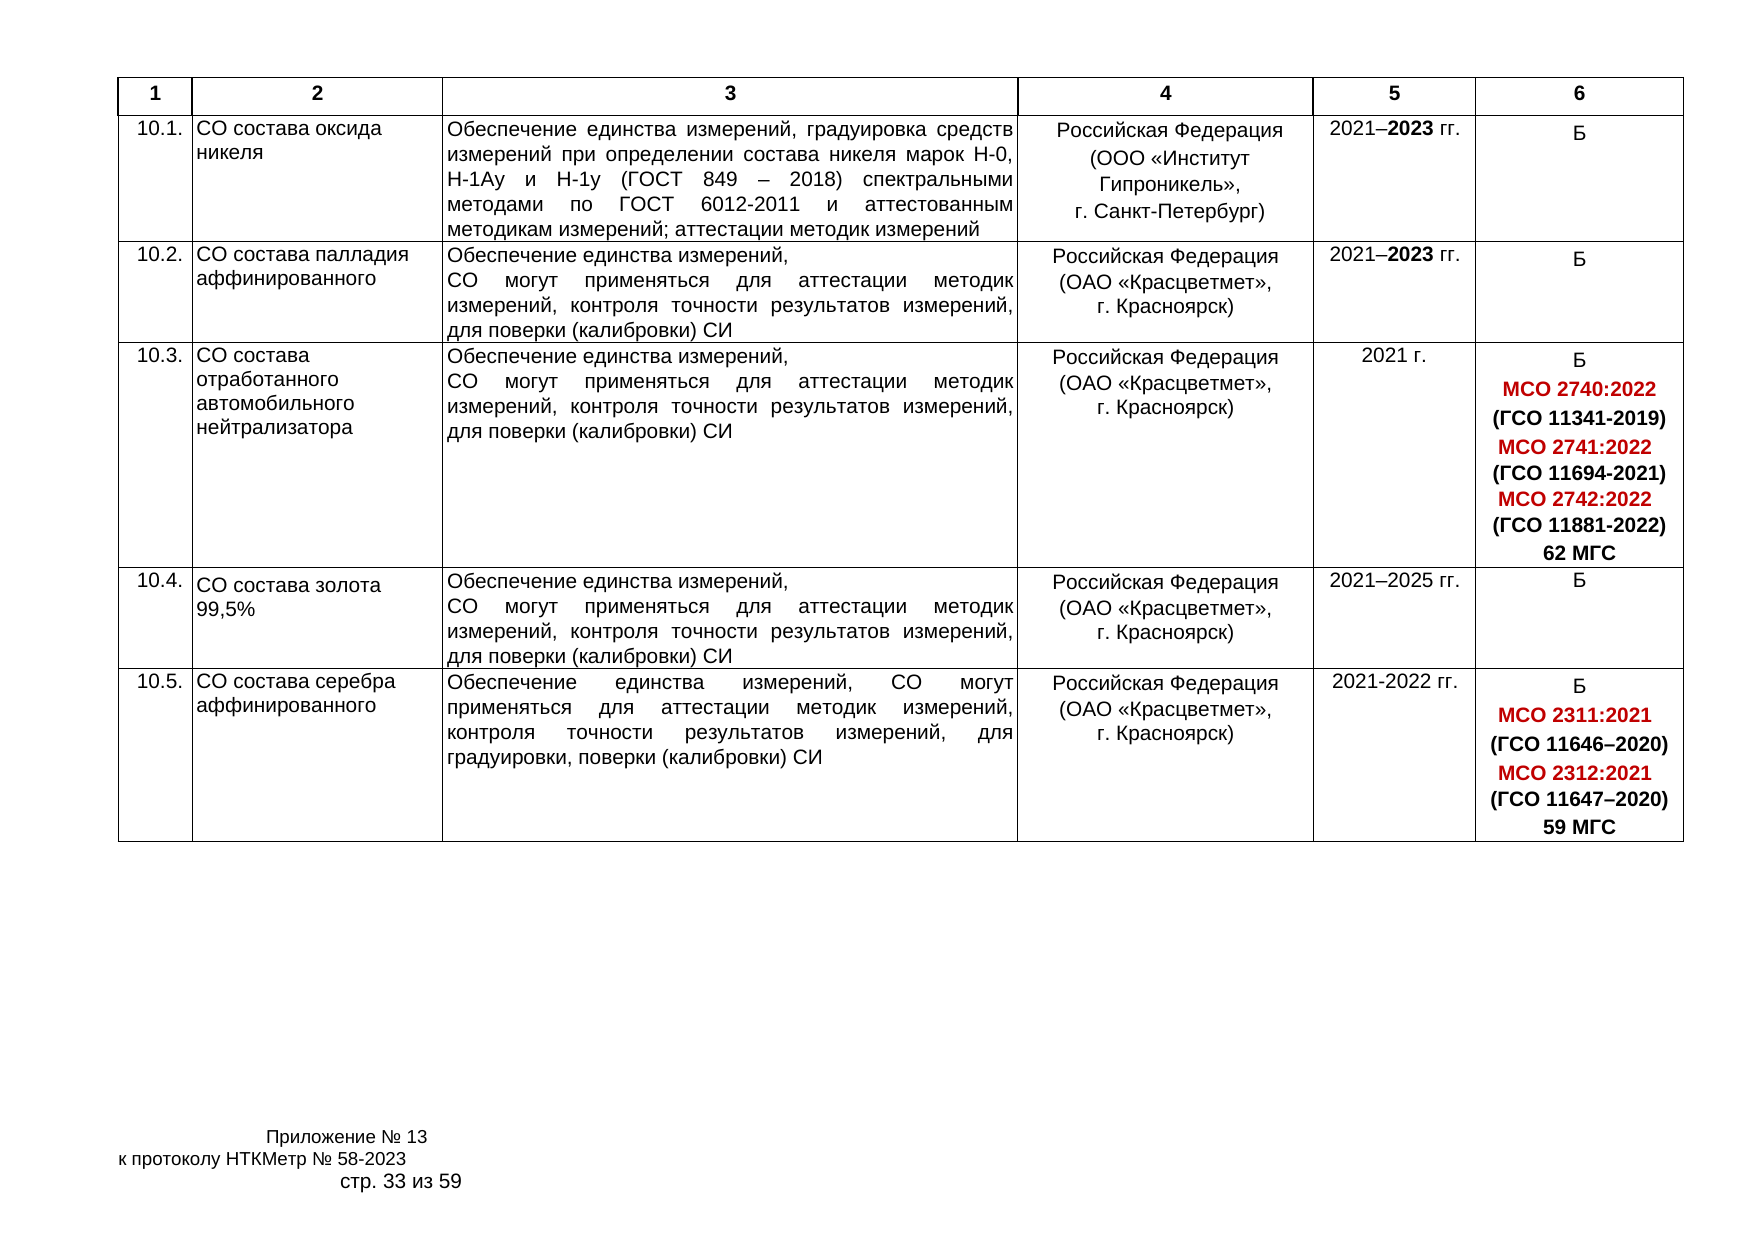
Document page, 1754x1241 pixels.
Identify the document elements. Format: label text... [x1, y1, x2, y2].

table_cell Российская Федерация (ООО «Институт Гипроникель», г. Санкт-Петербург) [1018, 116, 1313, 241]
table_cell СО состава серебра аффинированного [193, 669, 442, 841]
table_cell Российская Федерация (ОАО «Красцветмет», г. Красноярск) [1018, 568, 1313, 668]
table_cell Б [1476, 116, 1683, 241]
table_cell 2021 г. [1314, 343, 1475, 567]
table_cell [119, 669, 192, 841]
table_cell Обеспечение единства измерений, градуировка средств измерений при определении состава никеля марок Н-0, Н-1Ау и Н-1у (ГОСТ 849 – 2018) спектральными методами по ГОСТ 6012-2011 и аттестованным методикам измерений; аттестации методик измерений [443, 116, 1017, 241]
table_cell СО состава палладия аффинированного [193, 242, 442, 342]
table_cell 2021–2023 гг. [1314, 242, 1475, 342]
table_cell Российская Федерация (ОАО «Красцветмет», г. Красноярск) [1018, 242, 1313, 342]
table_cell СО состава оксида никеля [193, 116, 442, 241]
table_cell [119, 568, 192, 668]
table_cell Российская Федерация (ОАО «Красцветмет», г. Красноярск) [1018, 669, 1313, 841]
table_header 3 [443, 78, 1017, 114]
table_header 1 [119, 78, 191, 114]
table_cell 2021–2025 гг. [1314, 568, 1475, 668]
table_cell Российская Федерация (ОАО «Красцветмет», г. Красноярск) [1018, 343, 1313, 567]
table_cell Б МСО 2311:2021 (ГСО 11646–2020) МСО 2312:2021 (ГСО 11647–2020) 59 МГС [1476, 669, 1683, 841]
table_cell Обеспечение единства измерений, СО могут применяться для аттестации методик измерений, контроля точности результатов измерений, для поверки (калибровки) СИ [443, 343, 1017, 567]
table_cell Б [1476, 568, 1683, 668]
table_header 6 [1476, 78, 1683, 114]
table_cell [119, 242, 192, 342]
table_header 4 [1019, 78, 1312, 114]
table_cell [119, 116, 192, 241]
table_cell [119, 343, 192, 567]
table_cell СО состава золота 99,5% [193, 568, 442, 668]
table_cell Обеспечение единства измерений, СО могут применяться для аттестации методик измерений, контроля точности результатов измерений, для поверки (калибровки) СИ [443, 568, 1017, 668]
table_cell СО состава отработанного автомобильного нейтрализатора [193, 343, 442, 567]
table_header 2 [193, 78, 442, 114]
table_cell Обеспечение единства измерений, СО могут применяться для аттестации методик измерений, контроля точности результатов измерений, для градуировки, поверки (калибровки) СИ [443, 669, 1017, 841]
table_cell Б [1476, 242, 1683, 342]
table_cell Обеспечение единства измерений, СО могут применяться для аттестации методик измерений, контроля точности результатов измерений, для поверки (калибровки) СИ [443, 242, 1017, 342]
table_cell Б МСО 2740:2022 (ГСО 11341-2019) МСО 2741:2022 (ГСО 11694-2021) МСО 2742:2022 (ГСО 11881-2022) 62 МГС [1476, 343, 1683, 567]
table_cell 2021-2022 гг. [1314, 669, 1475, 841]
table_cell 2021–2023 гг. [1314, 116, 1475, 241]
table_header 5 [1314, 78, 1475, 114]
